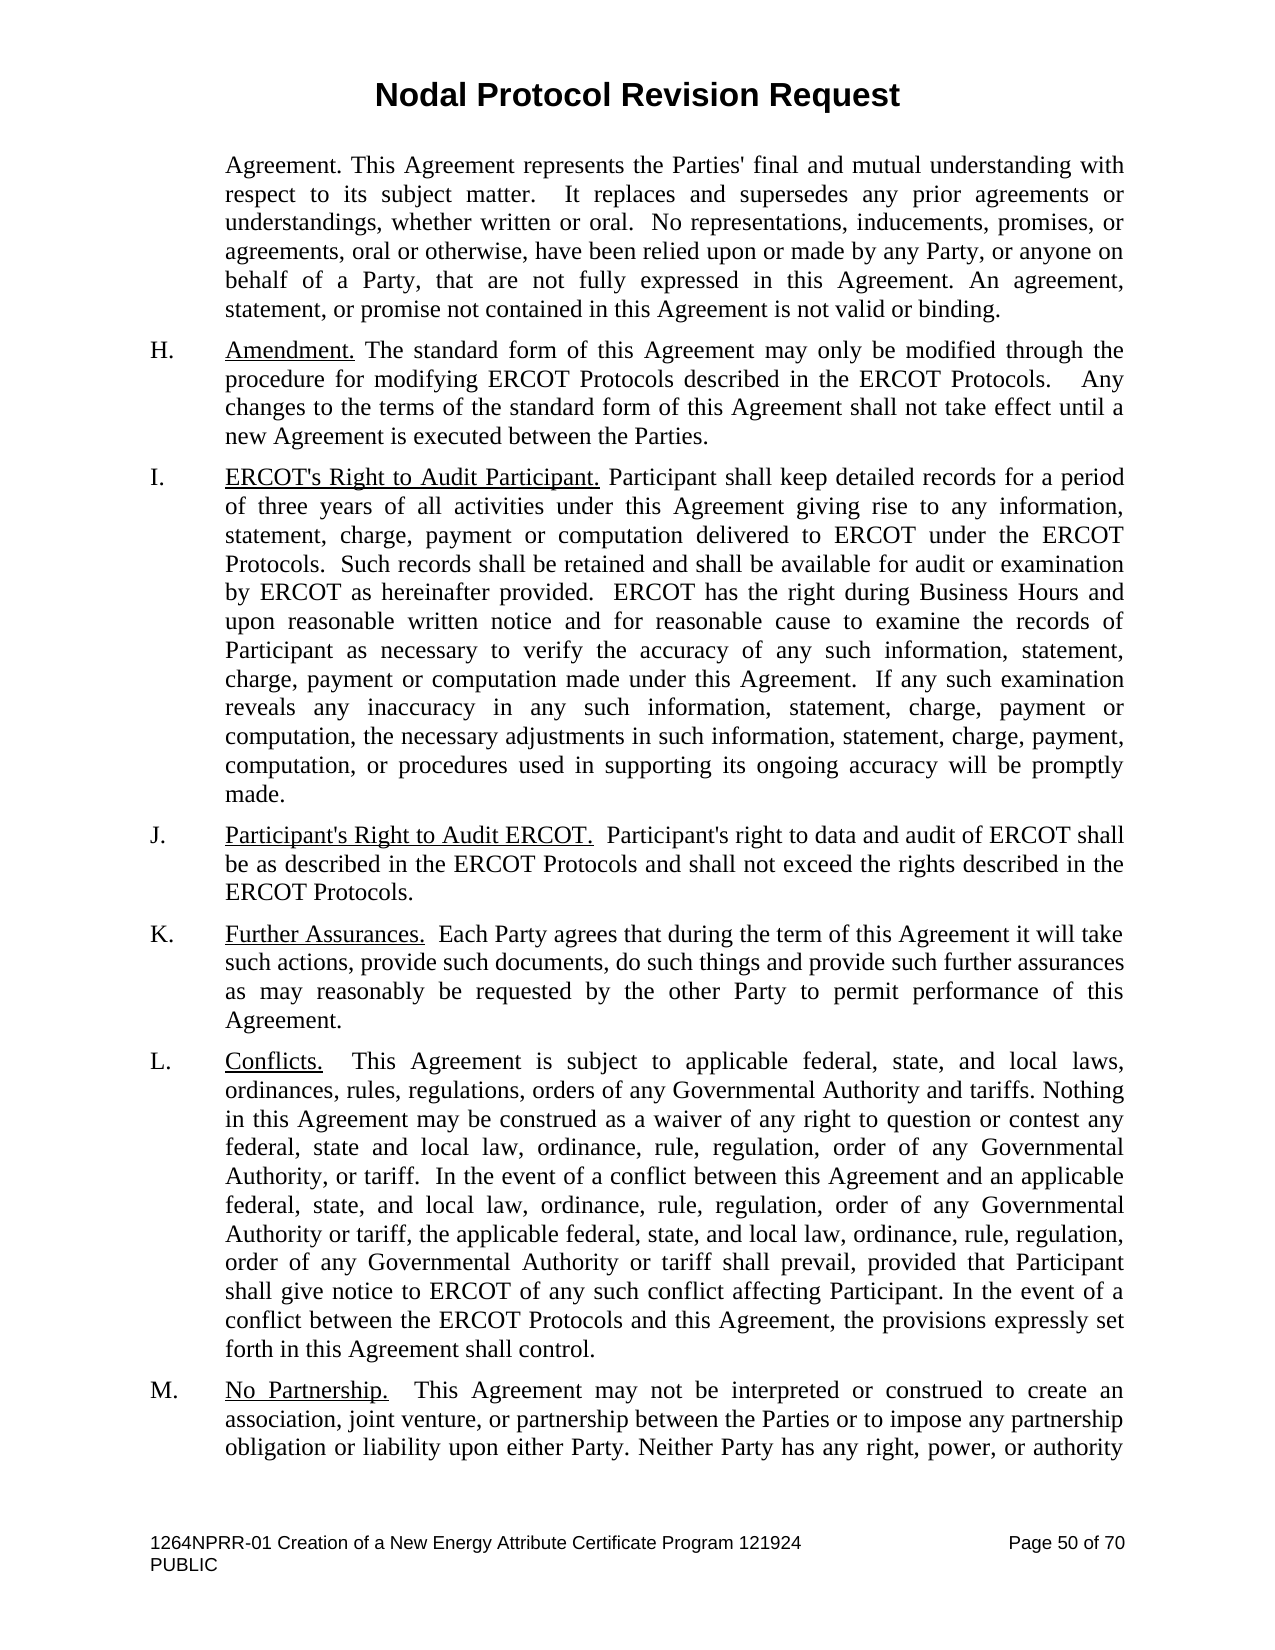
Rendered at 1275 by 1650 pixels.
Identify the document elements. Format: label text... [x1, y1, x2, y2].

text H. Amendment. The standard form of this Agreement may only be modified through the procedure for modifying ERCOT Protocols described in the ERCOT Protocols. Any changes to the terms of the standard form of this Agreement shall not take effect until a new Agreement is executed between the Parties. [150, 335, 1125, 450]
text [150, 1375, 1125, 1461]
text J. Participant's Right to Audit ERCOT. Participant's right to data and audit of ERCOT shall be as described in the ERCOT Protocols and shall not exceed the rights described in the ERCOT Protocols. [150, 820, 1125, 906]
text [150, 150, 1125, 322]
text K. Further Assurances. Each Party agrees that during the term of this Agreement it will take such actions, provide such documents, do such things and provide such further assurances as may reasonably be requested by the other Party to permit performance of this Agreement. [150, 919, 1125, 1034]
text I. ERCOT's Right to Audit Participant. Participant shall keep detailed records for a period of three years of all activities under this Agreement giving rise to any information, statement, charge, payment or computation delivered to ERCOT under the ERCOT Protocols. Such records shall be retained and shall be available for audit or examination by ERCOT as hereinafter provided. ERCOT has the right during Business Hours and upon reasonable written notice and for reasonable cause to examine the records of Participant as necessary to verify the accuracy of any such information, statement, charge, payment or computation made under this Agreement. If any such examination reveals any inaccuracy in any such information, statement, charge, payment or computation, the necessary adjustments in such information, statement, charge, payment, computation, or procedures used in supporting its ongoing accuracy will be promptly made. [150, 462, 1125, 807]
text L. Conflicts. This Agreement is subject to applicable federal, state, and local laws, ordinances, rules, regulations, orders of any Governmental Authority and tariffs. Nothing in this Agreement may be construed as a waiver of any right to question or contest any federal, state and local law, ordinance, rule, regulation, order of any Governmental Authority, or tariff. In the event of a conflict between this Agreement and an applicable federal, state, and local law, ordinance, rule, regulation, order of any Governmental Authority or tariff, the applicable federal, state, and local law, ordinance, rule, regulation, order of any Governmental Authority or tariff shall prevail, provided that Participant shall give notice to ERCOT of any such conflict affecting Participant. In the event of a conflict between the ERCOT Protocols and this Agreement, the provisions expressly set forth in this Agreement shall control. [150, 1046, 1125, 1362]
